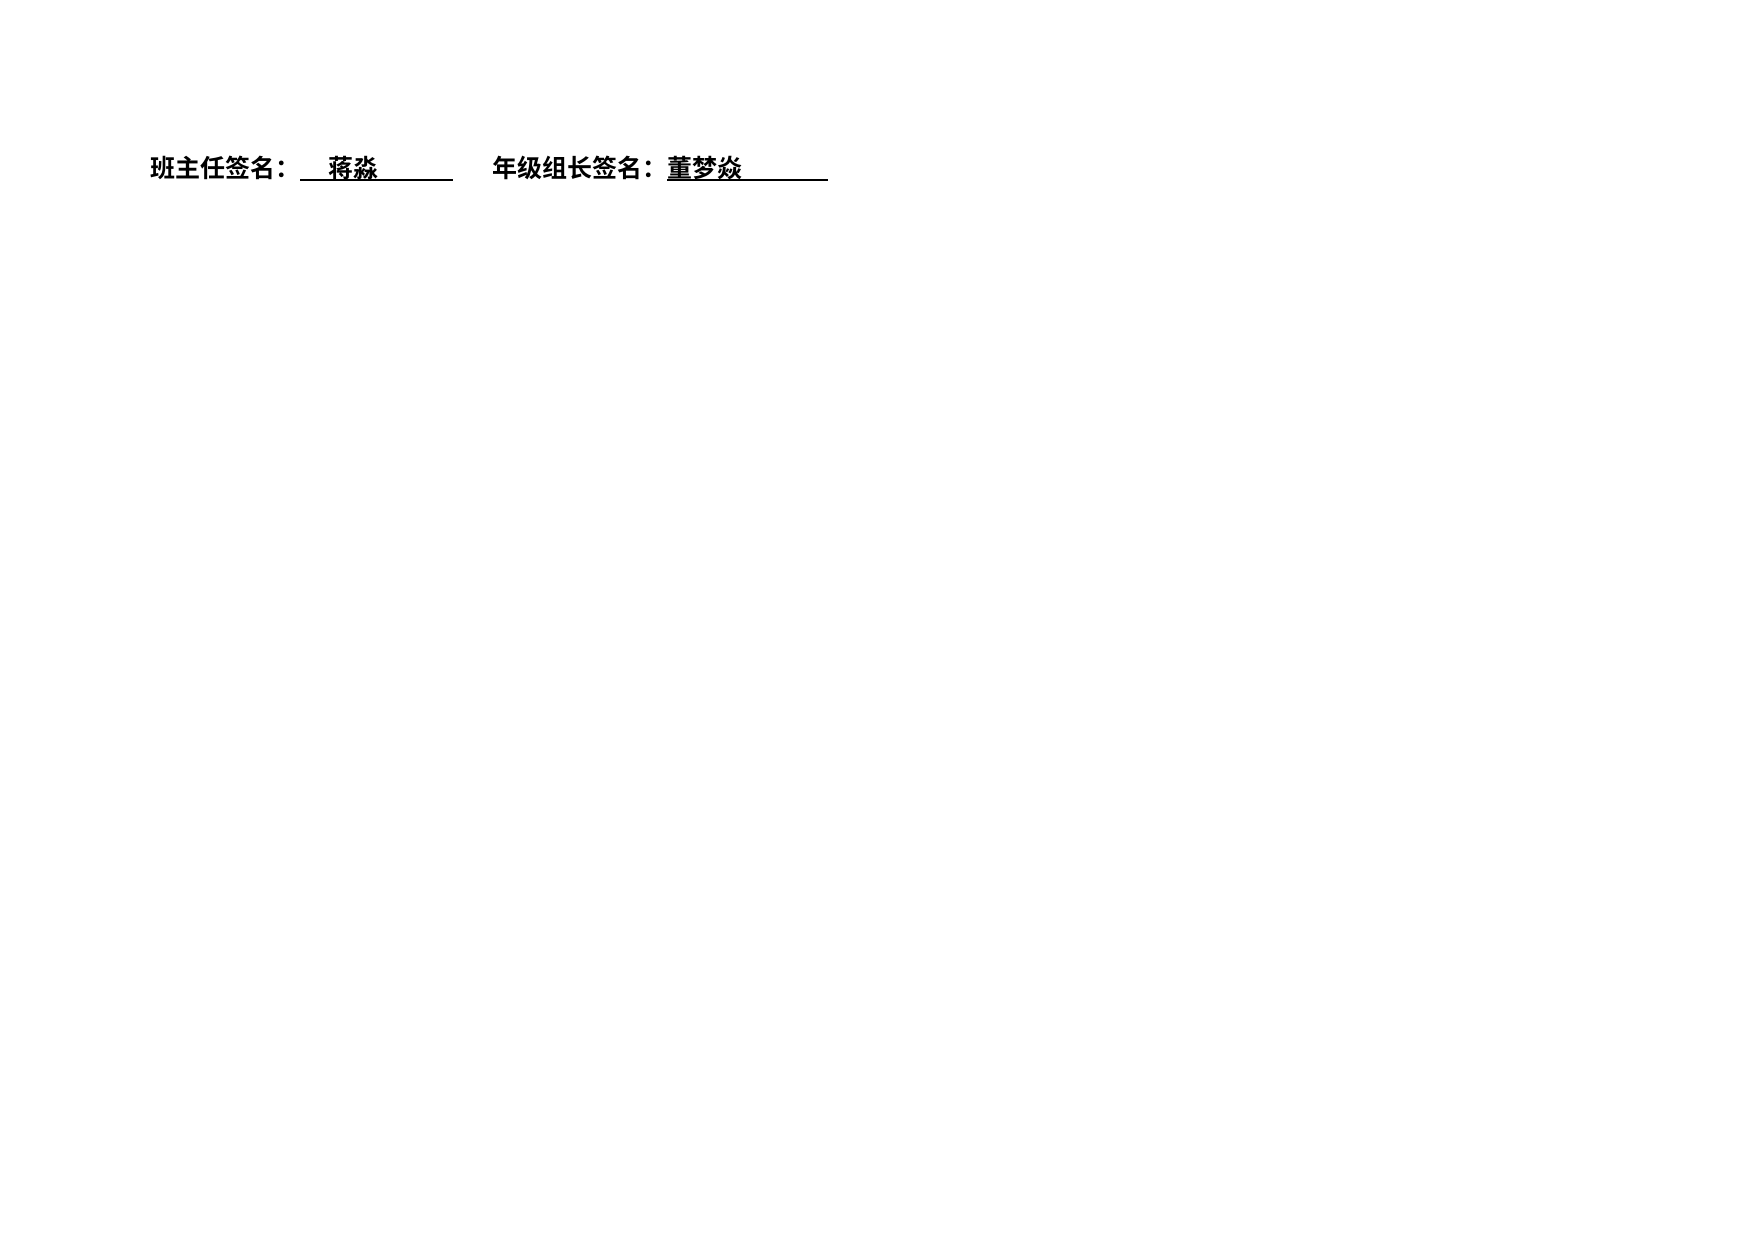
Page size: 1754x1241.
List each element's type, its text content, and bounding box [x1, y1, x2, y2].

text 班主任签名： 蒋淼 年级组长签名：董梦焱 [150, 134, 1604, 199]
